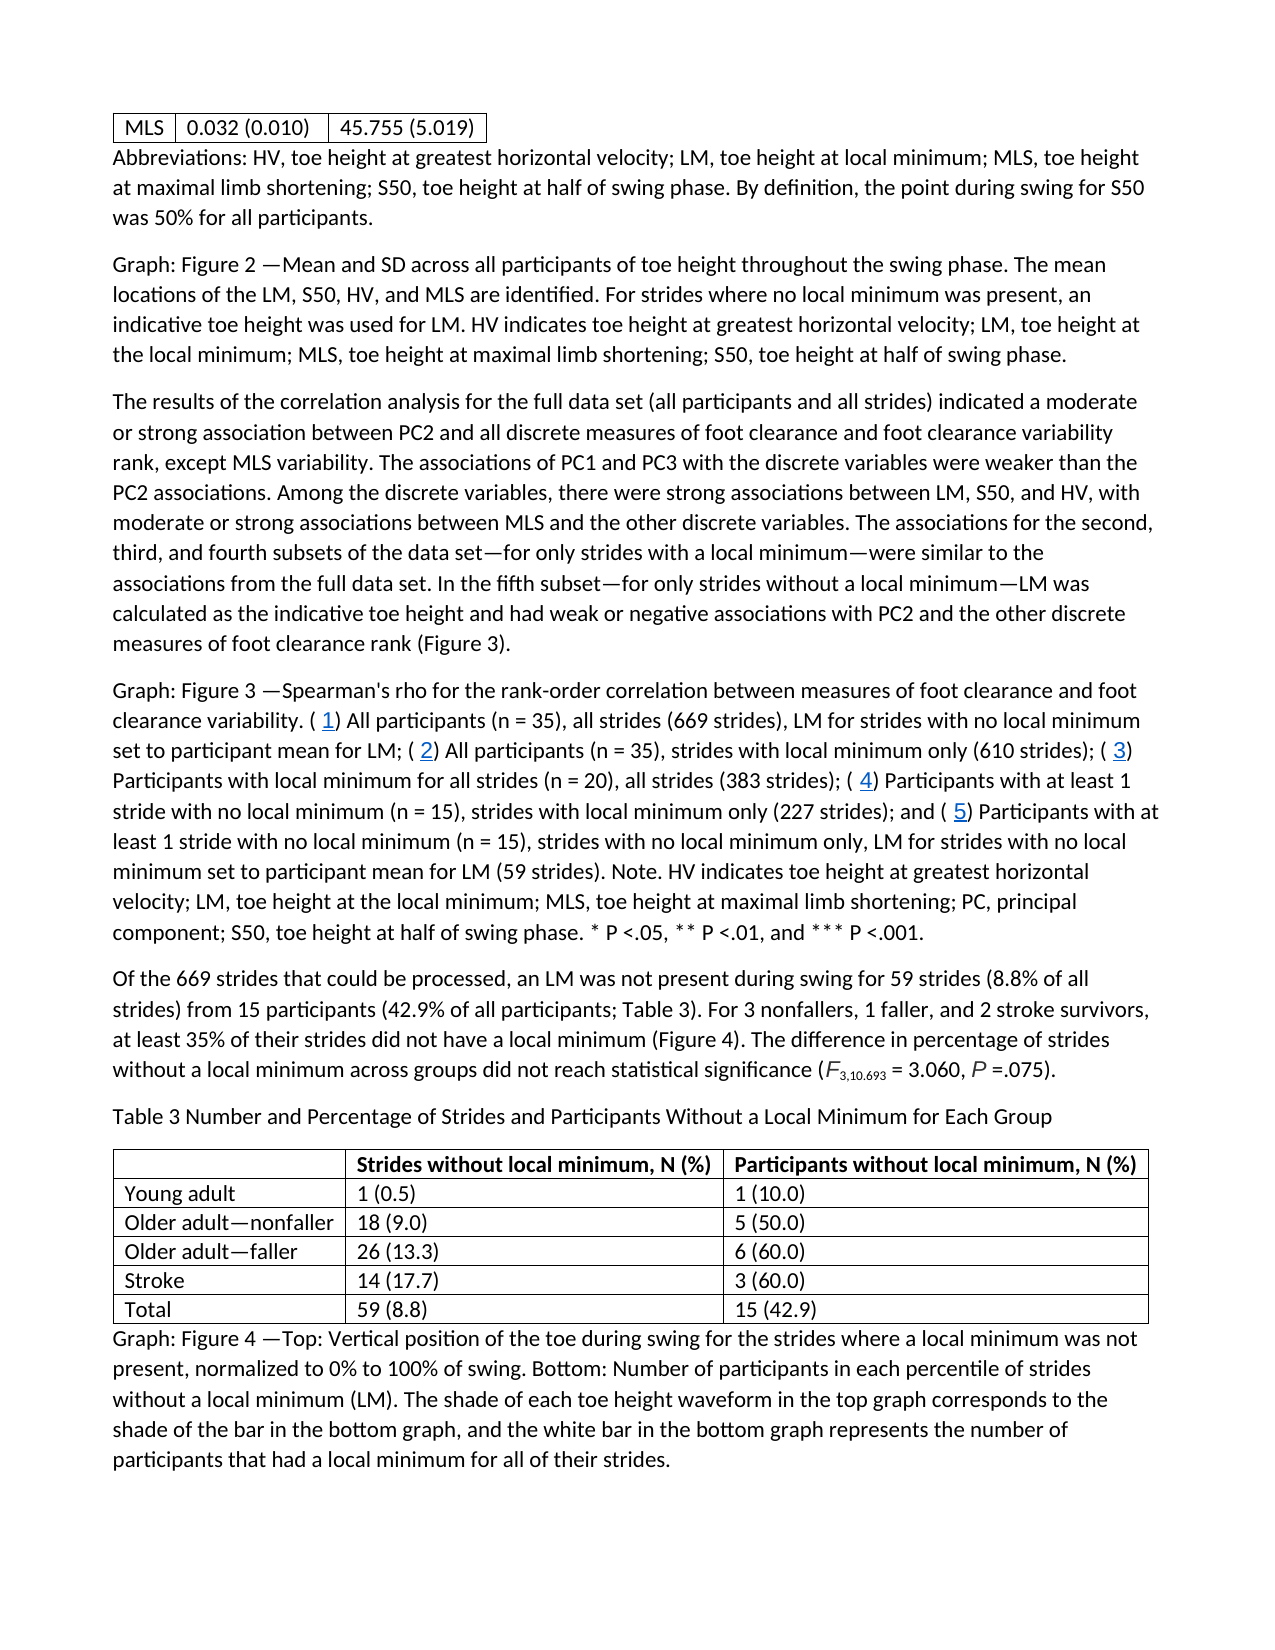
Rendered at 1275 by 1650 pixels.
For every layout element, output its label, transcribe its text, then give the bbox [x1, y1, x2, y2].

table_cell Stroke [114, 1266, 345, 1294]
text Table 3 Number and Percentage of Strides and Participants Without a Local Minimum for Each Group [112, 1102, 1162, 1130]
table_cell 26 (13.3) [346, 1237, 723, 1265]
table_cell Older adult—nonfaller [114, 1208, 345, 1236]
text Graph: Figure 3 —Spearman's rho for the rank-order correlation between measures of foot clearance and foot clearance variability. ( 1) All participants (n = 35), all strides (669 strides), LM for strides with no local minimum set to participant mean for LM; ( 2) All participants (n = 35), strides with local minimum only (610 strides); ( 3) Participants with local minimum for all strides (n = 20), all strides (383 strides); ( 4) Participants with at least 1 stride with no local minimum (n = 15), strides with local minimum only (227 strides); and ( 5) Participants with at least 1 stride with no local minimum (n = 15), strides with no local minimum only, LM for strides with no local minimum set to participant mean for LM (59 strides). Note. HV indicates toe height at greatest horizontal velocity; LM, toe height at the local minimum; MLS, toe height at maximal limb shortening; PC, principal component; S50, toe height at half of swing phase. * P <.05, ** P <.01, and *** P <.001. [112, 676, 1162, 946]
table_cell Older adult—faller [114, 1237, 345, 1265]
table_cell 45.755 (5.019) [329, 114, 486, 142]
table_cell 14 (17.7) [346, 1266, 723, 1294]
table_cell MLS [114, 114, 175, 142]
table_header Strides without local minimum, N (%) [346, 1150, 723, 1178]
table_cell 18 (9.0) [346, 1208, 723, 1236]
table_cell 6 (60.0) [724, 1237, 1148, 1265]
table_cell Total [114, 1295, 345, 1323]
text Graph: Figure 2 —Mean and SD across all participants of toe height throughout the swing phase. The mean locations of the LM, S50, HV, and MLS are identified. For strides where no local minimum was present, an indicative toe height was used for LM. HV indicates toe height at greatest horizontal velocity; LM, toe height at the local minimum; MLS, toe height at maximal limb shortening; S50, toe height at half of swing phase. [112, 250, 1162, 368]
text Abbreviations: HV, toe height at greatest horizontal velocity; LM, toe height at local minimum; MLS, toe height at maximal limb shortening; S50, toe height at half of swing phase. By definition, the point during swing for S50 was 50% for all participants. [112, 143, 1162, 231]
table_header Participants without local minimum, N (%) [724, 1150, 1148, 1178]
table_cell 0.032 (0.010) [176, 114, 328, 142]
table_cell 3 (60.0) [724, 1266, 1148, 1294]
text Of the 669 strides that could be processed, an LM was not present during swing for 59 strides (8.8% of all strides) from 15 participants (42.9% of all participants; Table 3). For 3 nonfallers, 1 faller, and 2 stroke survivors, at least 35% of their strides did not have a local minimum (Figure 4). The difference in percentage of strides without a local minimum across groups did not reach statistical significance (F3,10.693 = 3.060, P =.075). [112, 964, 1162, 1083]
table_header [114, 1150, 345, 1178]
table_cell 1 (10.0) [724, 1179, 1148, 1207]
table_cell 1 (0.5) [346, 1179, 723, 1207]
text Graph: Figure 4 —Top: Vertical position of the toe during swing for the strides where a local minimum was not present, normalized to 0% to 100% of swing. Bottom: Number of participants in each percentile of strides without a local minimum (LM). The shade of each toe height waveform in the top graph corresponds to the shade of the bar in the bottom graph, and the white bar in the bottom graph represents the number of participants that had a local minimum for all of their strides. [112, 1324, 1162, 1473]
table_cell 5 (50.0) [724, 1208, 1148, 1236]
table_cell 59 (8.8) [346, 1295, 723, 1323]
table_cell Young adult [114, 1179, 345, 1207]
text The results of the correlation analysis for the full data set (all participants and all strides) indicated a moderate or strong association between PC2 and all discrete measures of foot clearance and foot clearance variability rank, except MLS variability. The associations of PC1 and PC3 with the discrete variables were weaker than the PC2 associations. Among the discrete variables, there were strong associations between LM, S50, and HV, with moderate or strong associations between MLS and the other discrete variables. The associations for the second, third, and fourth subsets of the data set—for only strides with a local minimum—were similar to the associations from the full data set. In the fifth subset—for only strides without a local minimum—LM was calculated as the indicative toe height and had weak or negative associations with PC2 and the other discrete measures of foot clearance rank (Figure 3). [112, 387, 1162, 657]
table_cell 15 (42.9) [724, 1295, 1148, 1323]
